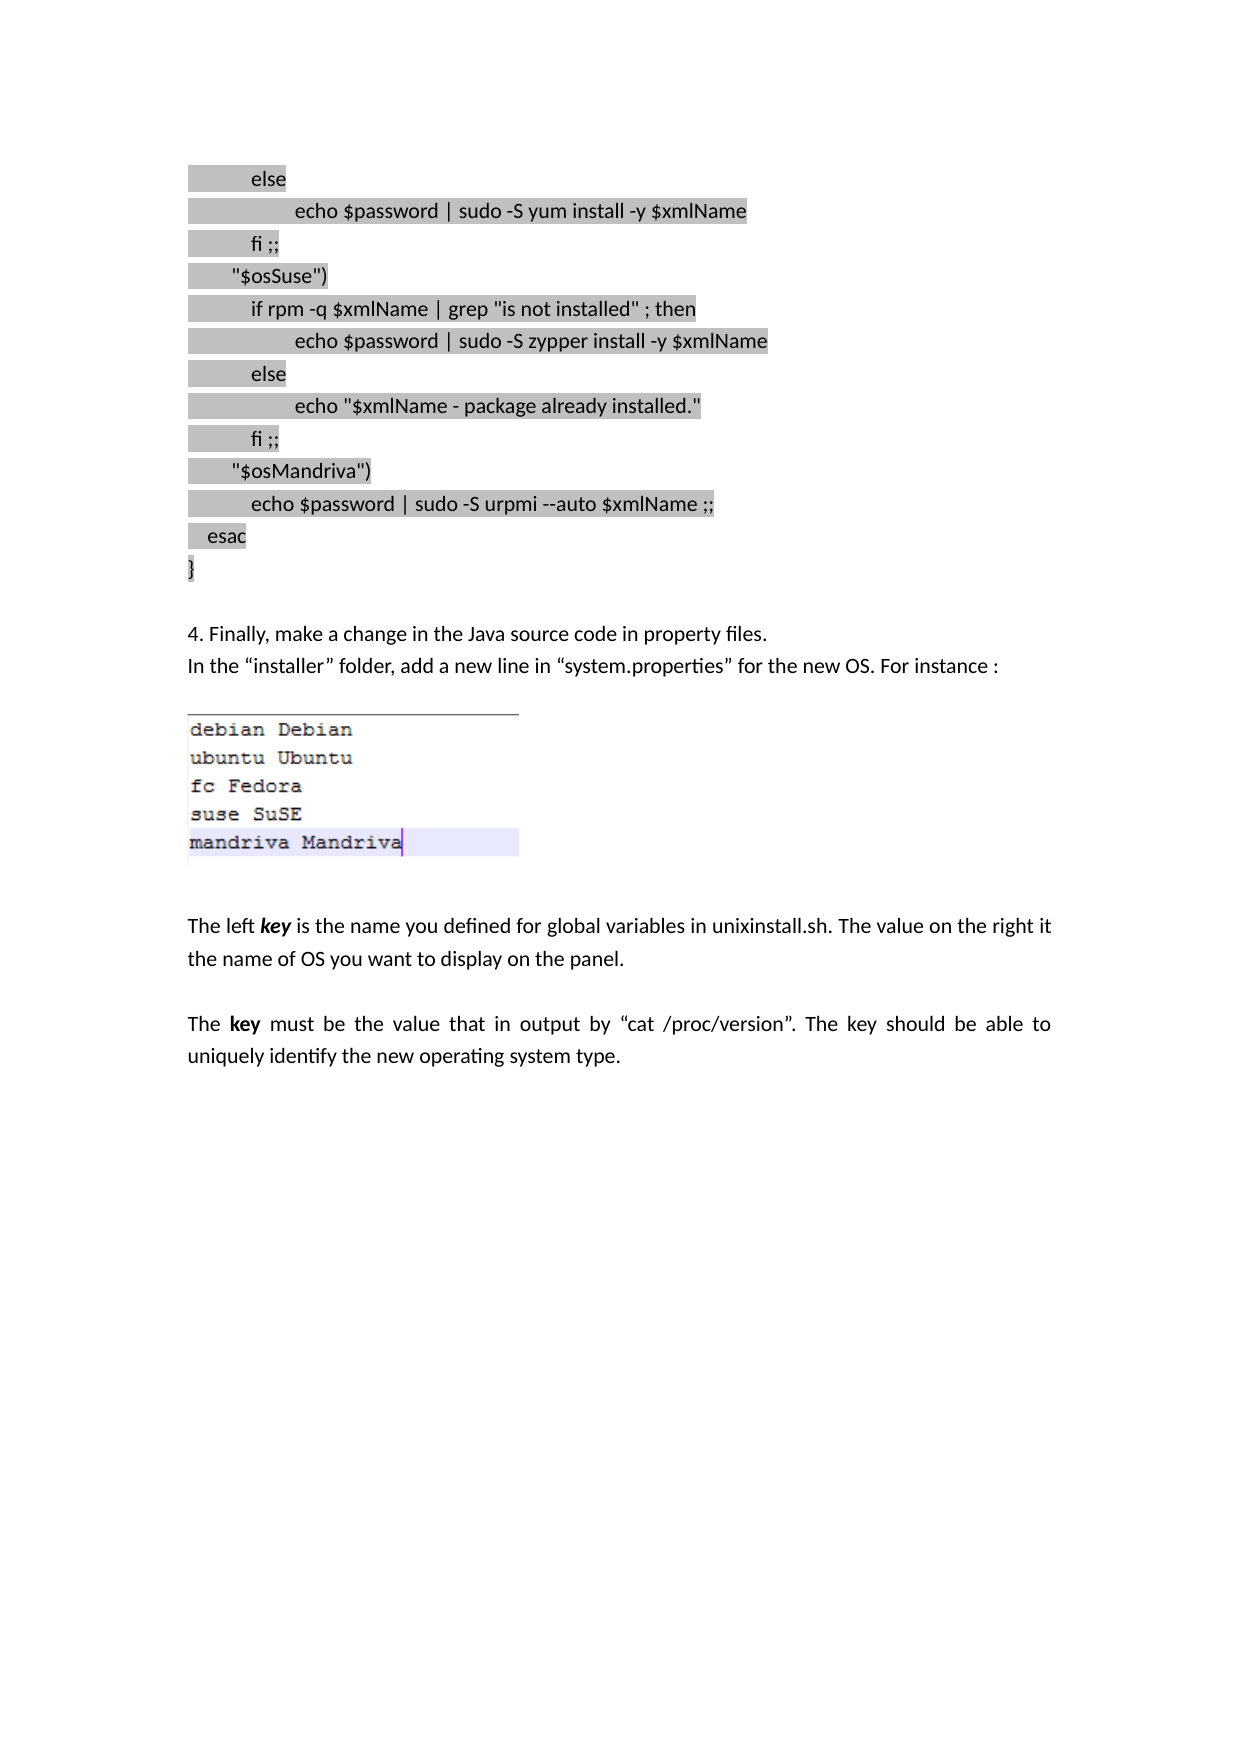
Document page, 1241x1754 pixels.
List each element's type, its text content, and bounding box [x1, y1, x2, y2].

text fi ;; [187, 422, 1053, 454]
text echo $password | sudo -S zypper install -y $xmlName [187, 324, 1053, 357]
text else [187, 162, 1053, 194]
text echo $password | sudo -S yum install -y $xmlName [187, 194, 1053, 227]
text The left key is the name you defined for global variables in unixinstall.sh. The value on the right it the name of OS you want to display on the panel. [187, 909, 1053, 974]
text In the “installer” folder, add a new line in “system.properties” for the new OS. For instance : [187, 649, 1053, 682]
text The key must be the value that in output by “cat /proc/version”. The key should be able to uniquely identify the new operating system type. [187, 1007, 1053, 1072]
text if rpm -q $xmlName | grep "is not installed" ; then [187, 292, 1053, 324]
text fi ;; [187, 227, 1053, 259]
text 4. Finally, make a change in the Java source code in property files. [187, 617, 1053, 649]
text "$osMandriva") [187, 454, 1053, 487]
picture [187, 714, 519, 866]
text "$osSuse") [187, 259, 1053, 292]
text echo "$xmlName - package already installed." [187, 389, 1053, 422]
text } [187, 552, 1053, 584]
text echo $password | sudo -S urpmi --auto $xmlName ;; [187, 487, 1053, 519]
text else [187, 357, 1053, 389]
text esac [187, 519, 1053, 552]
